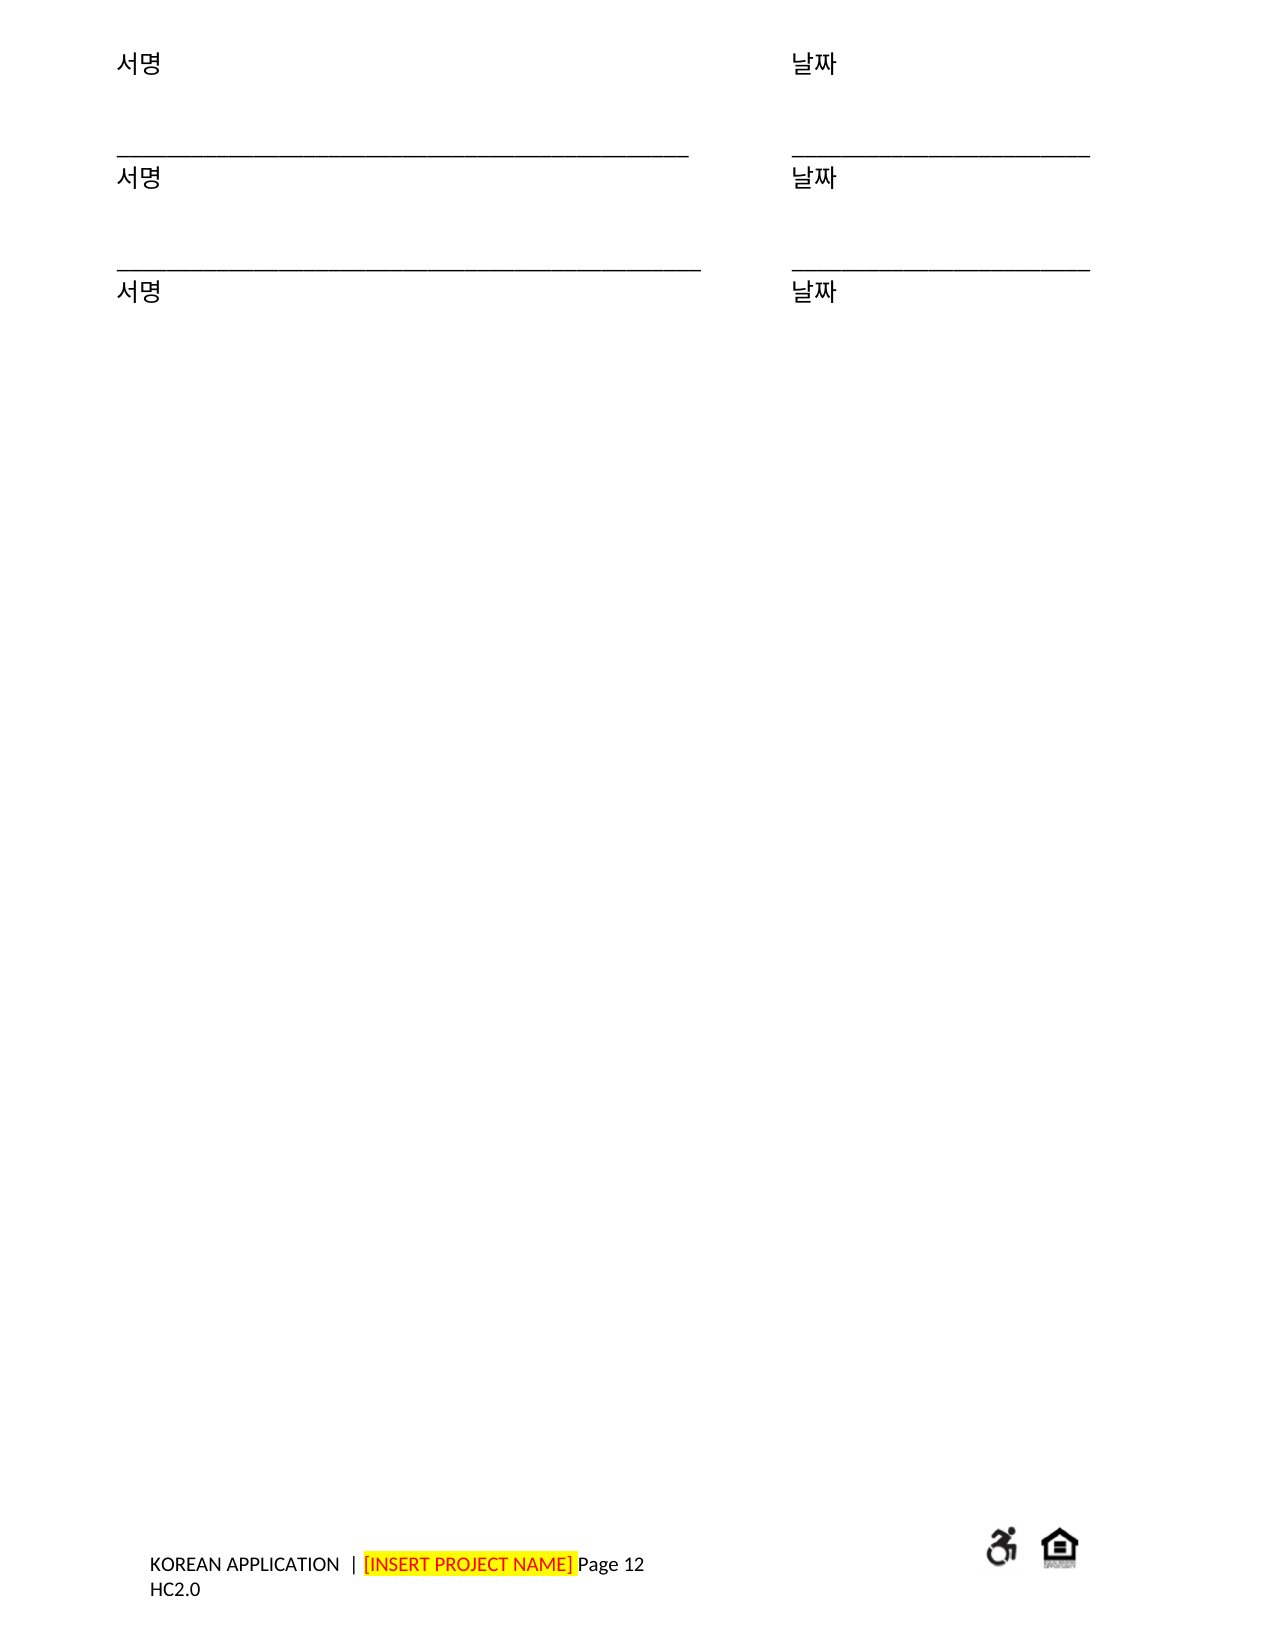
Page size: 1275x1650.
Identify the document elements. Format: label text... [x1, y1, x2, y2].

picture [1038, 1524, 1080, 1570]
text 서명 날짜 [117, 46, 1142, 80]
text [117, 245, 1142, 274]
text 서명 날짜 [117, 160, 1142, 194]
text 서명 날짜 [117, 274, 1142, 308]
picture [978, 1523, 1024, 1569]
text ______________________________________________ ________________________ [117, 131, 1142, 160]
